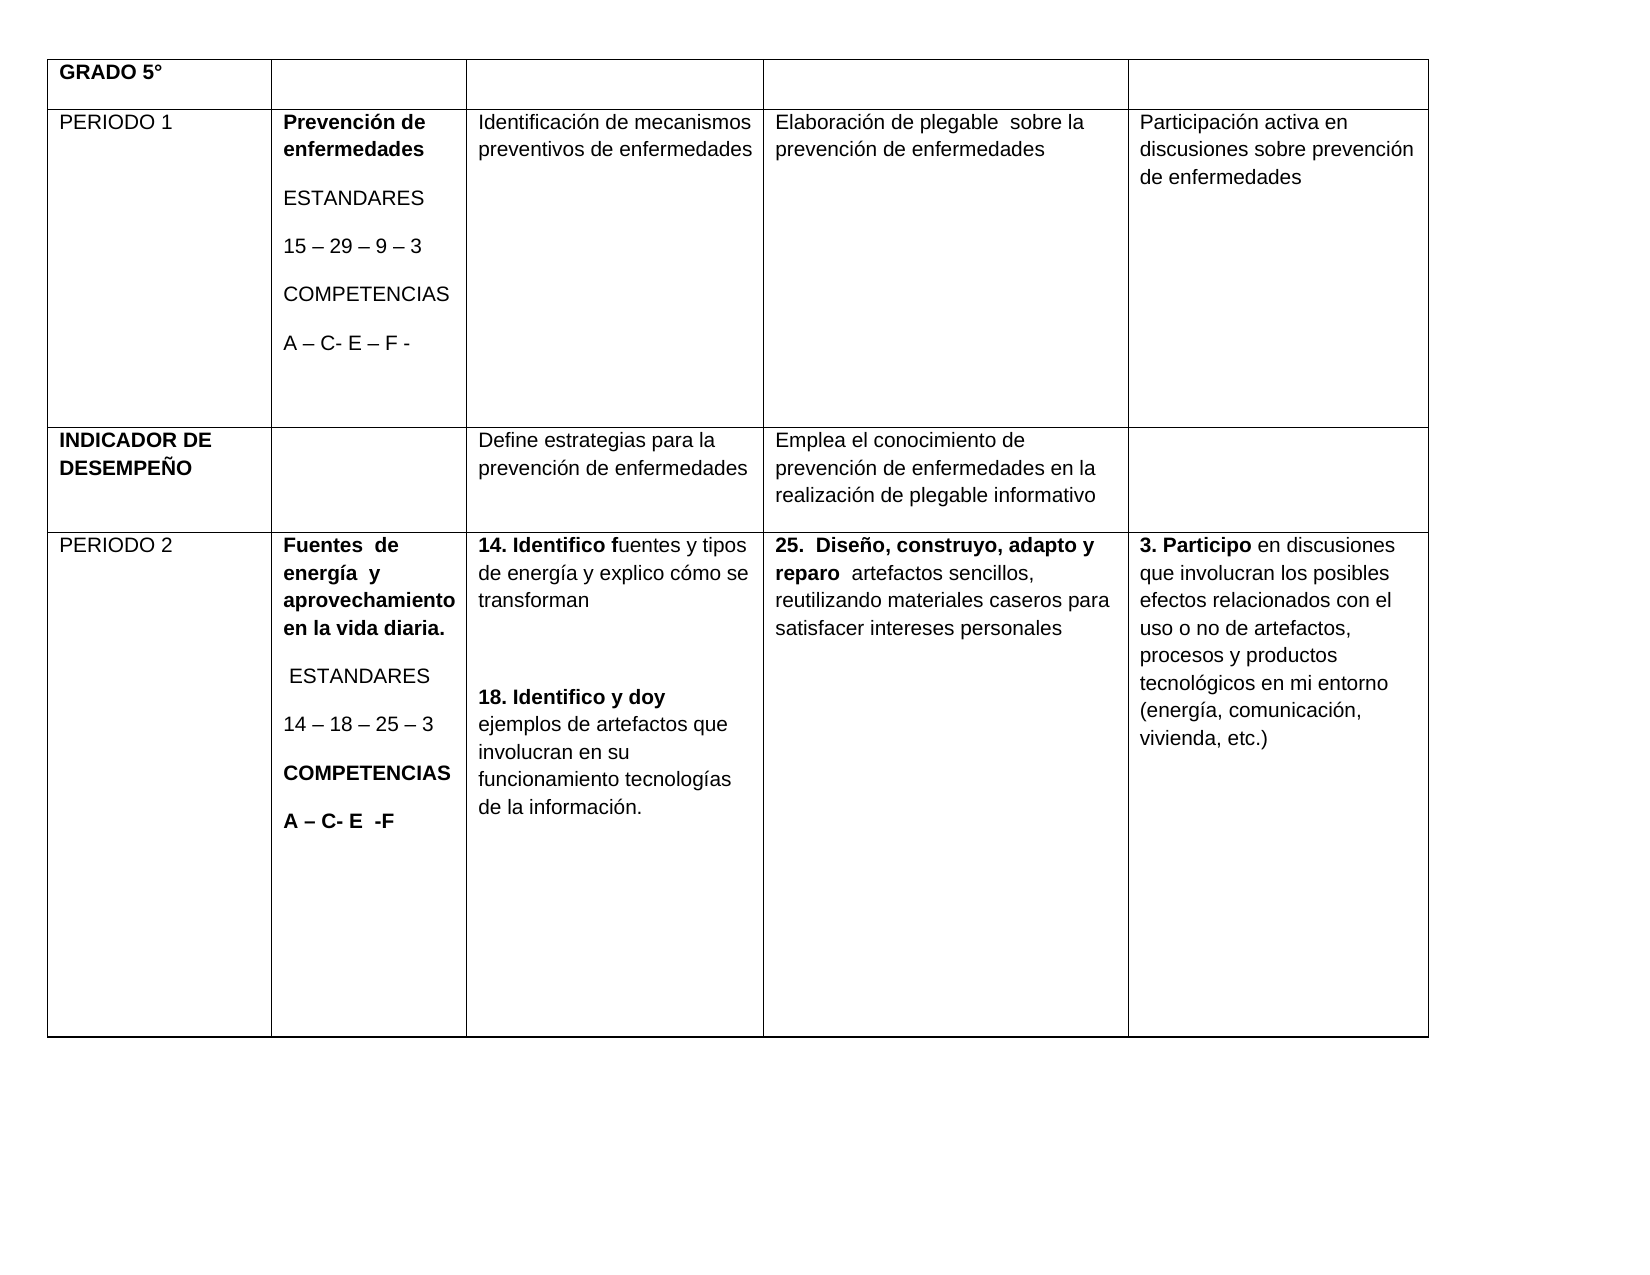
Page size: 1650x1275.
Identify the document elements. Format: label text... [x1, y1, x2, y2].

table_cell PERIODO 2 [48, 533, 271, 1036]
table_cell [1129, 428, 1428, 532]
table_cell Prevención de enfermedades ESTANDARES 15 – 29 – 9 – 3 COMPETENCIAS A – C- E – F - [272, 110, 466, 427]
table_cell Elaboración de plegable sobre la prevención de enfermedades [764, 110, 1128, 427]
table_cell 14. Identifico fuentes y tipos de energía y explico cómo se transforman 18. Identifico y doy ejemplos de artefactos que involucran en su funcionamiento tecnologías de la información. [467, 533, 763, 1036]
table_cell Identificación de mecanismos preventivos de enfermedades [467, 110, 763, 427]
table_cell PERIODO 1 [48, 110, 271, 427]
table_header GRADO 5° [48, 60, 271, 109]
table_cell INDICADOR DE DESEMPEÑO [48, 428, 271, 532]
table_cell 25. Diseño, construyo, adapto y reparo artefactos sencillos, reutilizando materiales caseros para satisfacer intereses personales [764, 533, 1128, 1036]
table_cell [272, 428, 466, 532]
table_cell Participación activa en discusiones sobre prevención de enfermedades [1129, 110, 1428, 427]
table_header [467, 60, 763, 109]
table_cell Define estrategias para la prevención de enfermedades [467, 428, 763, 532]
table_header [272, 60, 466, 109]
table_cell Fuentes de energía y aprovechamiento en la vida diaria. ESTANDARES 14 – 18 – 25 – 3 COMPETENCIAS A – C- E -F [272, 533, 466, 1036]
table_header [764, 60, 1128, 109]
table_header [1129, 60, 1428, 109]
table_cell 3. Participo en discusiones que involucran los posibles efectos relacionados con el uso o no de artefactos, procesos y productos tecnológicos en mi entorno (energía, comunicación, vivienda, etc.) [1129, 533, 1428, 1036]
table_cell Emplea el conocimiento de prevención de enfermedades en la realización de plegable informativo [764, 428, 1128, 532]
